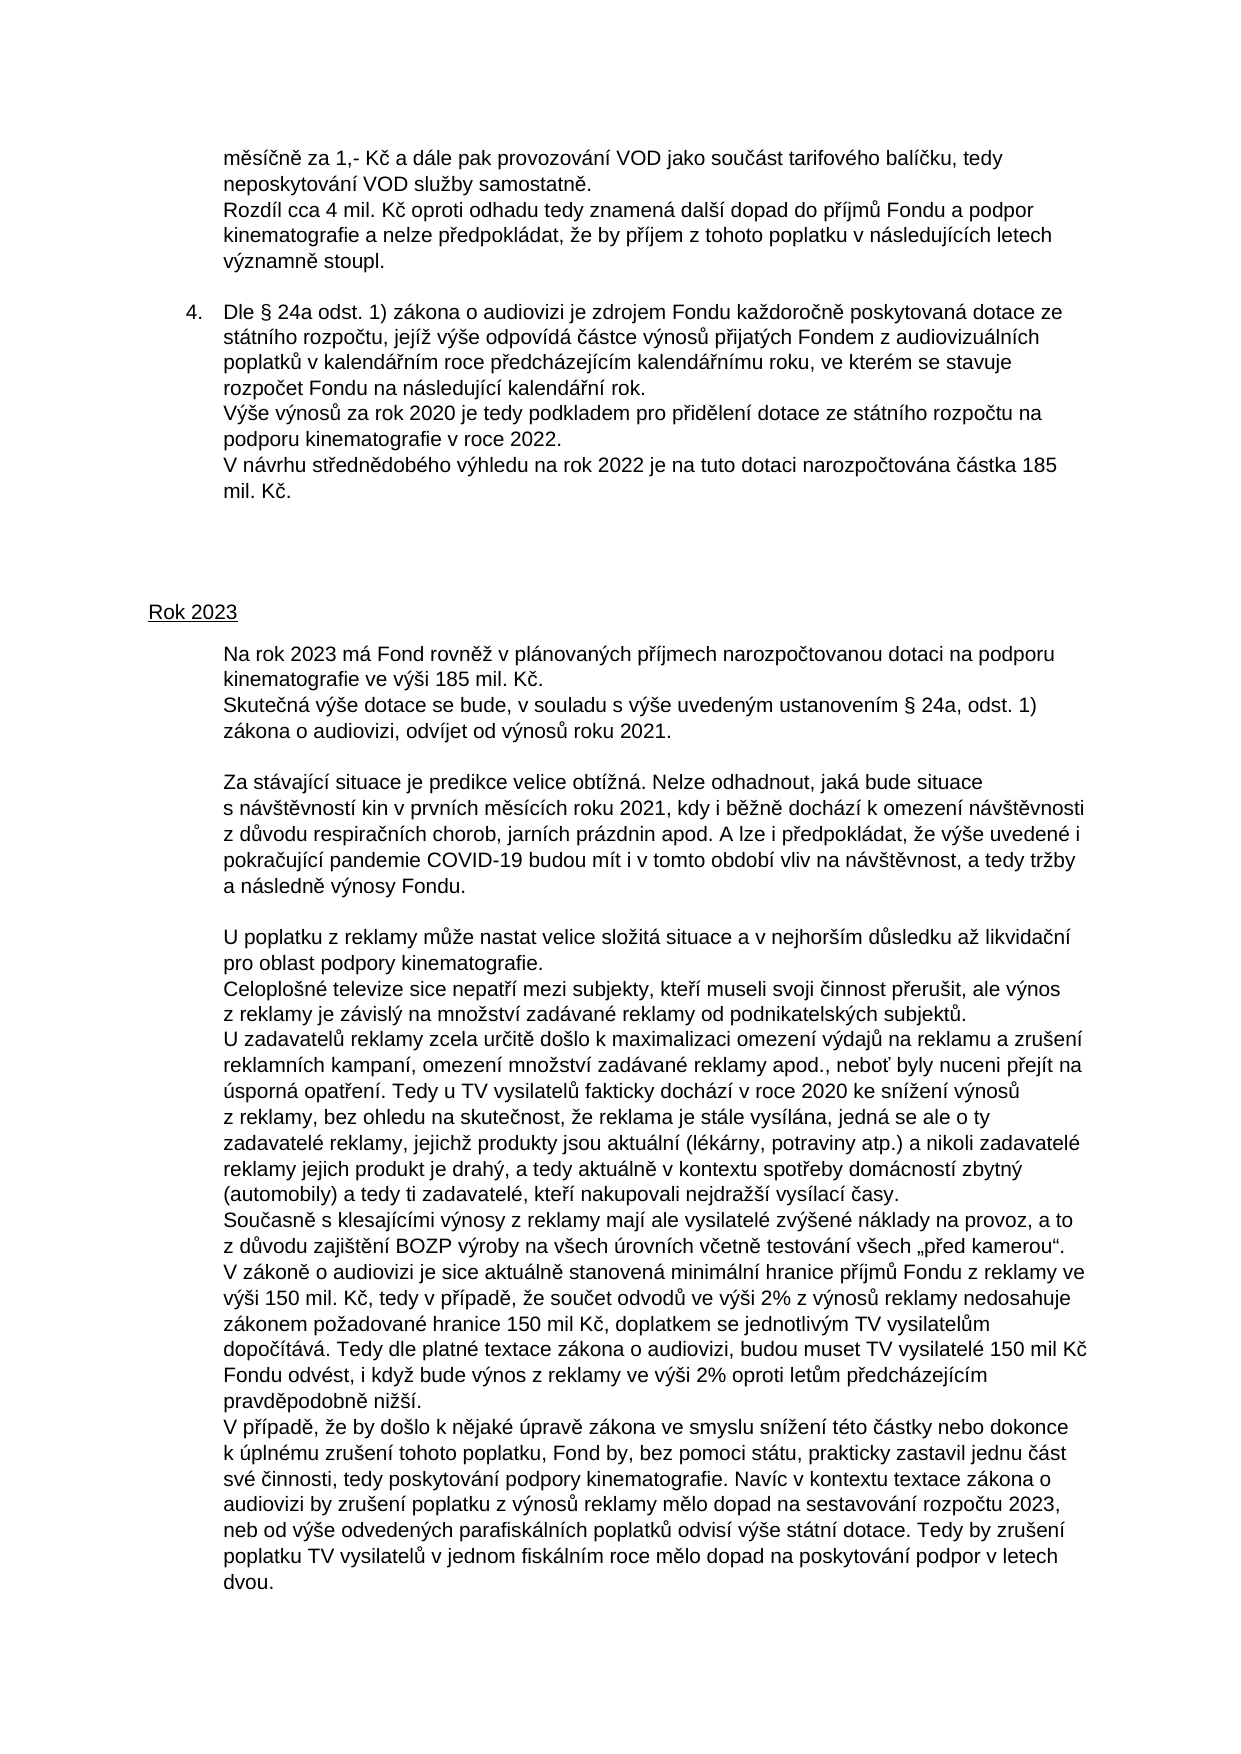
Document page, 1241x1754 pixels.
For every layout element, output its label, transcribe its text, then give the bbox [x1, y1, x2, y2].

text z reklamy, bez ohledu na skutečnost, že reklama je stále vysílána, jedná se ale o ty zadavatelé reklamy, jejichž produkty jsou aktuální (lékárny, potraviny atp.) a nikoli zadavatelé reklamy jejich produkt je drahý, a tedy aktuálně v kontextu spotřeby domácností zbytný (automobily) a tedy ti zadavatelé, kteří nakupovali nejdražší vysílací časy. [223, 1105, 1083, 1206]
text U poplatku z reklamy může nastat velice složitá situace a v nejhorším důsledku až likvidační pro oblast podpory kinematografie. [223, 925, 1072, 975]
text Současně s klesajícími výnosy z reklamy mají ale vysilatelé zvýšené náklady na provoz, a to z důvodu zajištění BOZP výroby na všech úrovních včetně testování všech „před kamerou“. [223, 1208, 1076, 1258]
text Skutečná výše dotace se bude, v souladu s výše uvedeným ustanovením § 24a, odst. 1) zákona o audiovizi, odvíjet od výnosů roku 2021. [223, 693, 1052, 743]
text V návrhu střednědobého výhledu na rok 2022 je na tuto dotaci narozpočtována částka 185 mil. Kč. [223, 453, 1079, 503]
text Rozdíl cca 4 mil. Kč oproti odhadu tedy znamená další dopad do příjmů Fondu a podpor kinematografie a nelze předpokládat, že by příjem z tohoto poplatku v následujících letech významně stoupl. [223, 198, 1055, 272]
text V případě, že by došlo k nějaké úpravě zákona ve smyslu snížení této částky nebo dokonce k úplnému zrušení tohoto poplatku, Fond by, bez pomoci státu, prakticky zastavil jednu část své činnosti, tedy poskytování podpory kinematografie. Navíc v kontextu textace zákona o audiovizi by zrušení poplatku z výnosů reklamy mělo dopad na sestavování rozpočtu 2023, neb od výše odvedených parafiskálních poplatků odvisí výše státní dotace. Tedy by zrušení poplatku TV vysilatelů v jednom fiskálním roce mělo dopad na poskytování podpor v letech dvou. [223, 1415, 1071, 1594]
text Rok 2023 [148, 600, 1196, 624]
text s návštěvností kin v prvních měsících roku 2021, kdy i běžně dochází k omezení návštěvnosti z důvodu respiračních chorob, jarních prázdnin apod. A lze i předpokládat, že výše uvedené i pokračující pandemie COVID-19 budou mít i v tomto období vliv na návštěvnost, a tedy tržby a následně výnosy Fondu. [223, 796, 1087, 898]
list Dle § 24a odst. 1) zákona o audiovizi je zdrojem Fondu každoročně poskytovaná dotace ze státního rozpočtu, jejíž výše odpovídá částce výnosů přijatých Fondem z audiovizuálních poplatků v kalendářním roce předcházejícím kalendářnímu roku, ve kterém se stavuje rozpočet Fondu na následující kalendářní rok. [186, 299, 1064, 399]
text V zákoně o audiovizi je sice aktuálně stanovená minimální hranice příjmů Fondu z reklamy ve výši 150 mil. Kč, tedy v případě, že součet odvodů ve výši 2% z výnosů reklamy nedosahuje zákonem požadované hranice 150 mil Kč, doplatkem se jednotlivým TV vysilatelům dopočítává. Tedy dle platné textace zákona o audiovizi, budou muset TV vysilatelé 150 mil Kč Fondu odvést, i když bude výnos z reklamy ve výši 2% oproti letům předcházejícím pravděpodobně nižší. [223, 1260, 1090, 1413]
text Za stávající situace je predikce velice obtížná. Nelze odhadnout, jaká bude situace [223, 770, 1196, 794]
text měsíčně za 1,- Kč a dále pak provozování VOD jako součást tarifového balíčku, tedy neposkytování VOD služby samostatně. [223, 146, 1005, 196]
text U zadavatelů reklamy zcela určitě došlo k maximalizaci omezení výdajů na reklamu a zrušení reklamních kampaní, omezení množství zadávané reklamy apod., neboť byly nuceni přejít na úsporná opatření. Tedy u TV vysilatelů fakticky dochází v roce 2020 ke snížení výnosů [223, 1027, 1084, 1103]
text Výše výnosů za rok 2020 je tedy podkladem pro přidělení dotace ze státního rozpočtu na podporu kinematografie v roce 2022. [223, 401, 1045, 451]
text Na rok 2023 má Fond rovněž v plánovaných příjmech narozpočtovanou dotaci na podporu kinematografie ve výši 185 mil. Kč. [223, 642, 1057, 691]
text Celoplošné televize sice nepatří mezi subjekty, kteří museli svoji činnost přerušit, ale výnos z reklamy je závislý na množství zadávané reklamy od podnikatelských subjektů. [223, 977, 1062, 1026]
